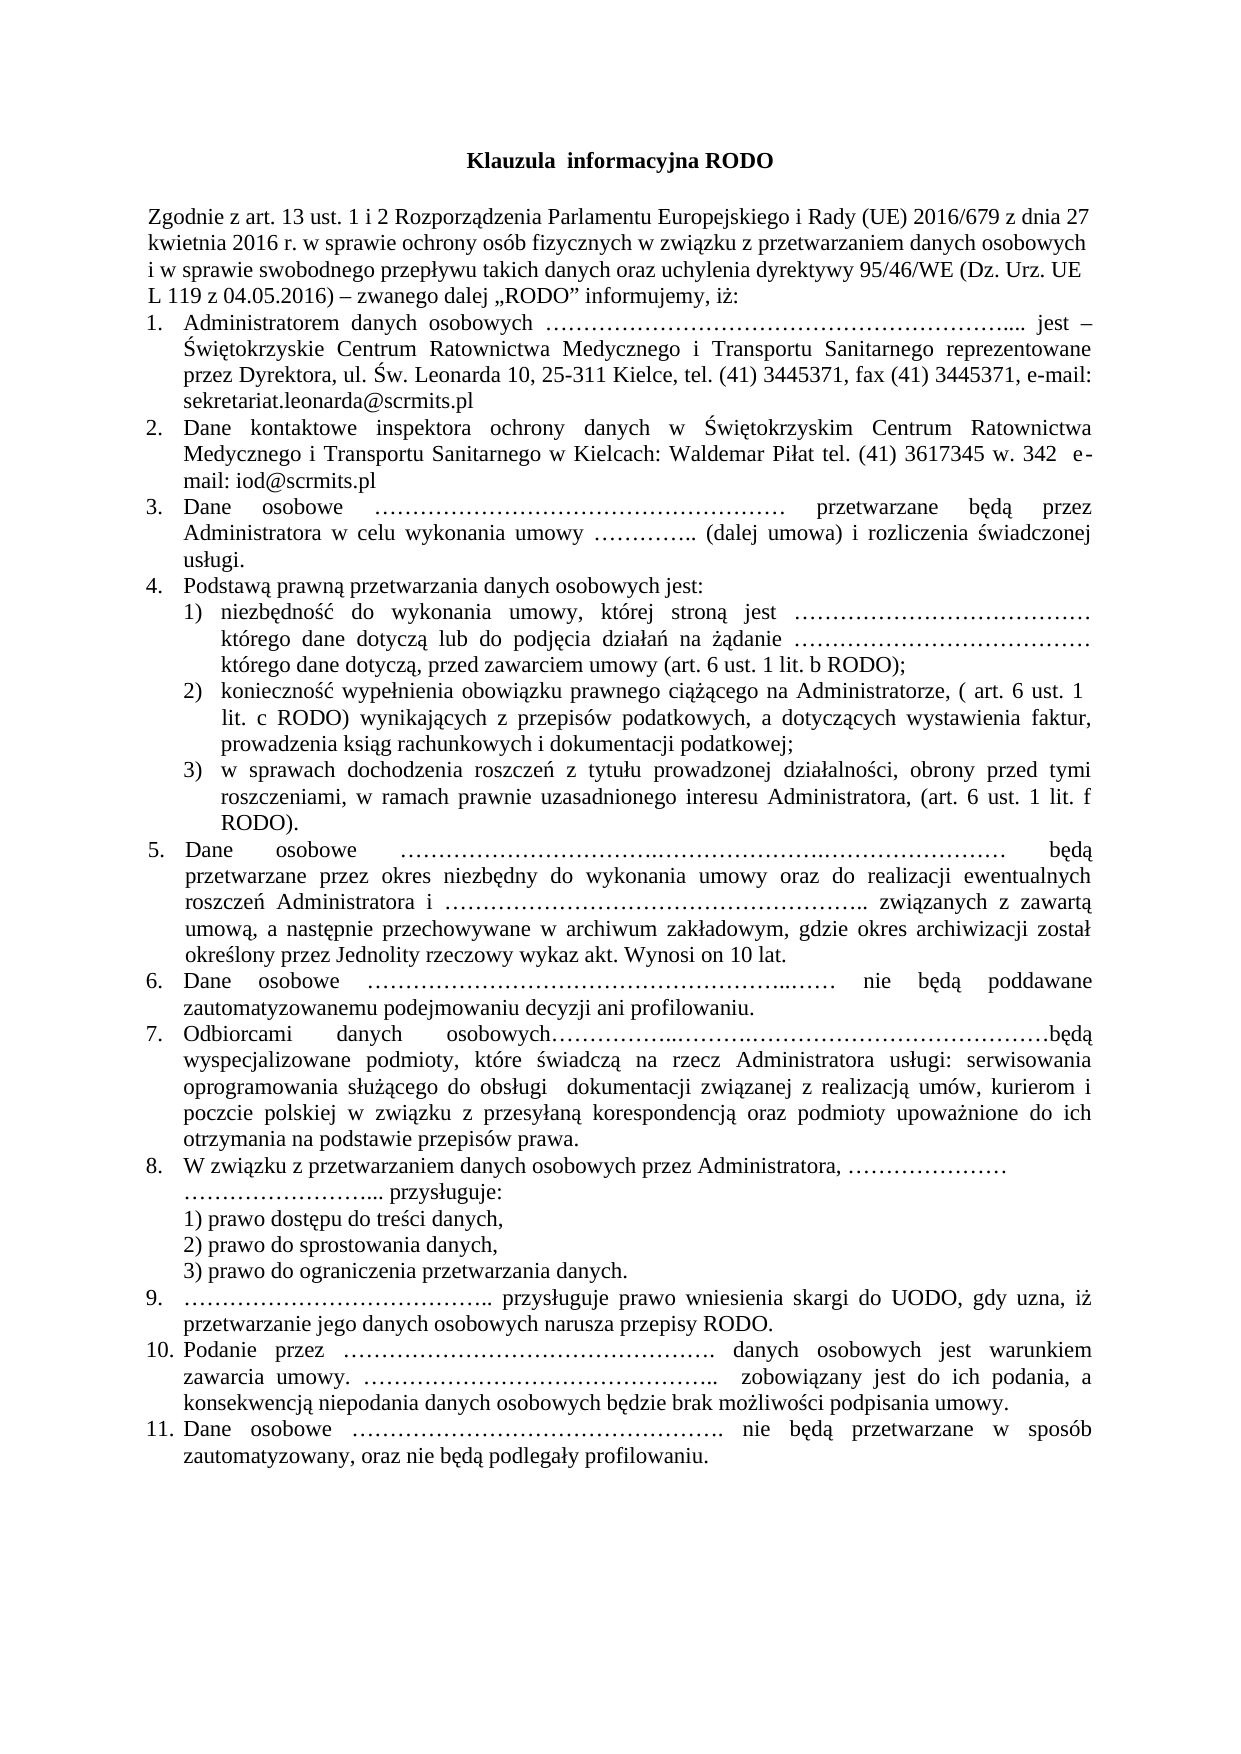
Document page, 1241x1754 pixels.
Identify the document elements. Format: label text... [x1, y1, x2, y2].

text ……………………... przysługuje: [183, 1178, 1093, 1204]
text Zgodnie z art. 13 ust. 1 i 2 Rozporządzenia Parlamentu Europejskiego i Rady (UE) 2016/679 z dnia 27 kwietnia 2016 r. w sprawie ochrony osób fizycznych w związku z przetwarzaniem danych osobowych i w sprawie swobodnego przepływu takich danych oraz uchylenia dyrektywy 95/46/WE (Dz. Urz. UE L 119 z 04.05.2016) – zwanego dalej „RODO” informujemy, iż: [148, 203, 1093, 308]
list Podstawą prawną przetwarzania danych osobowych jest: [146, 572, 1093, 598]
list w sprawach dochodzenia roszczeń z tytułu prowadzonej działalności, obrony przed tymi roszczeniami, w ramach prawnie uzasadnionego interesu Administratora, (art. 6 ust. 1 lit. f RODO). [183, 757, 1093, 836]
list Dane osobowe ……………………………………………… przetwarzane będą przez Administratora w celu wykonania umowy ………….. (dalej umowa) i rozliczenia świadczonej usługi. [146, 493, 1093, 572]
list konieczność wypełnienia obowiązku prawnego ciążącego na Administratorze, ( art. 6 ust. 1 lit. c RODO) wynikających z przepisów podatkowych, a dotyczących wystawienia faktur, prowadzenia ksiąg rachunkowych i dokumentacji podatkowej; [183, 677, 1093, 757]
list W związku z przetwarzaniem danych osobowych przez Administratora, ………………… [146, 1152, 1093, 1178]
list Dane osobowe …………………………………………. nie będą przetwarzane w sposób zautomatyzowany, oraz nie będą podlegały profilowaniu. [146, 1415, 1093, 1468]
list ………………………………….. przysługuje prawo wniesienia skargi do UODO, gdy uzna, iż przetwarzanie jego danych osobowych narusza przepisy RODO. [146, 1284, 1093, 1336]
list Administratorem danych osobowych …………………………………………………….... jest – Świętokrzyskie Centrum Ratownictwa Medycznego i Transportu Sanitarnego reprezentowane przez Dyrektora, ul. Św. Leonarda 10, 25-311 Kielce, tel. (41) 3445371, fax (41) 3445371, e-mail: sekretariat.leonarda@scrmits.pl [146, 308, 1093, 414]
list Podanie przez …………………………………………. danych osobowych jest warunkiem zawarcia umowy. ……………………………………….. zobowiązany jest do ich podania, a konsekwencją niepodania danych osobowych będzie brak możliwości podpisania umowy. [146, 1336, 1093, 1415]
text 3) prawo do ograniczenia przetwarzania danych. [183, 1257, 1093, 1284]
text Klauzula informacyjna RODO [148, 148, 1093, 174]
text 1) prawo dostępu do treści danych, [183, 1204, 1093, 1231]
list Dane kontaktowe inspektora ochrony danych w Świętokrzyskim Centrum Ratownictwa Medycznego i Transportu Sanitarnego w Kielcach: Waldemar Piłat tel. (41) 3617345 w. 342 e-mail: iod@scrmits.pl [146, 414, 1093, 493]
list Dane osobowe …………………………….………………….…………………… będą przetwarzane przez okres niezbędny do wykonania umowy oraz do realizacji ewentualnych roszczeń Administratora i ……………………………………………….. związanych z zawartą umową, a następnie przechowywane w archiwum zakładowym, gdzie okres archiwizacji został określony przez Jednolity rzeczowy wykaz akt. Wynosi on 10 lat. [148, 836, 1093, 967]
list Dane osobowe ………………………………………………..…… nie będą poddawane zautomatyzowanemu podejmowaniu decyzji ani profilowaniu. [146, 967, 1093, 1020]
list niezbędność do wykonania umowy, której stroną jest ………………………………… którego dane dotyczą lub do podjęcia działań na żądanie ………………………………… którego dane dotyczą, przed zawarciem umowy (art. 6 ust. 1 lit. b RODO); [183, 598, 1093, 677]
text 2) prawo do sprostowania danych, [183, 1231, 1093, 1257]
list Odbiorcami danych osobowych……………..……….…………………………………będą wyspecjalizowane podmioty, które świadczą na rzecz Administratora usługi: serwisowania oprogramowania służącego do obsługi dokumentacji związanej z realizacją umów, kurierom i poczcie polskiej w związku z przesyłaną korespondencją oraz podmioty upoważnione do ich otrzymania na podstawie przepisów prawa. [146, 1020, 1093, 1152]
